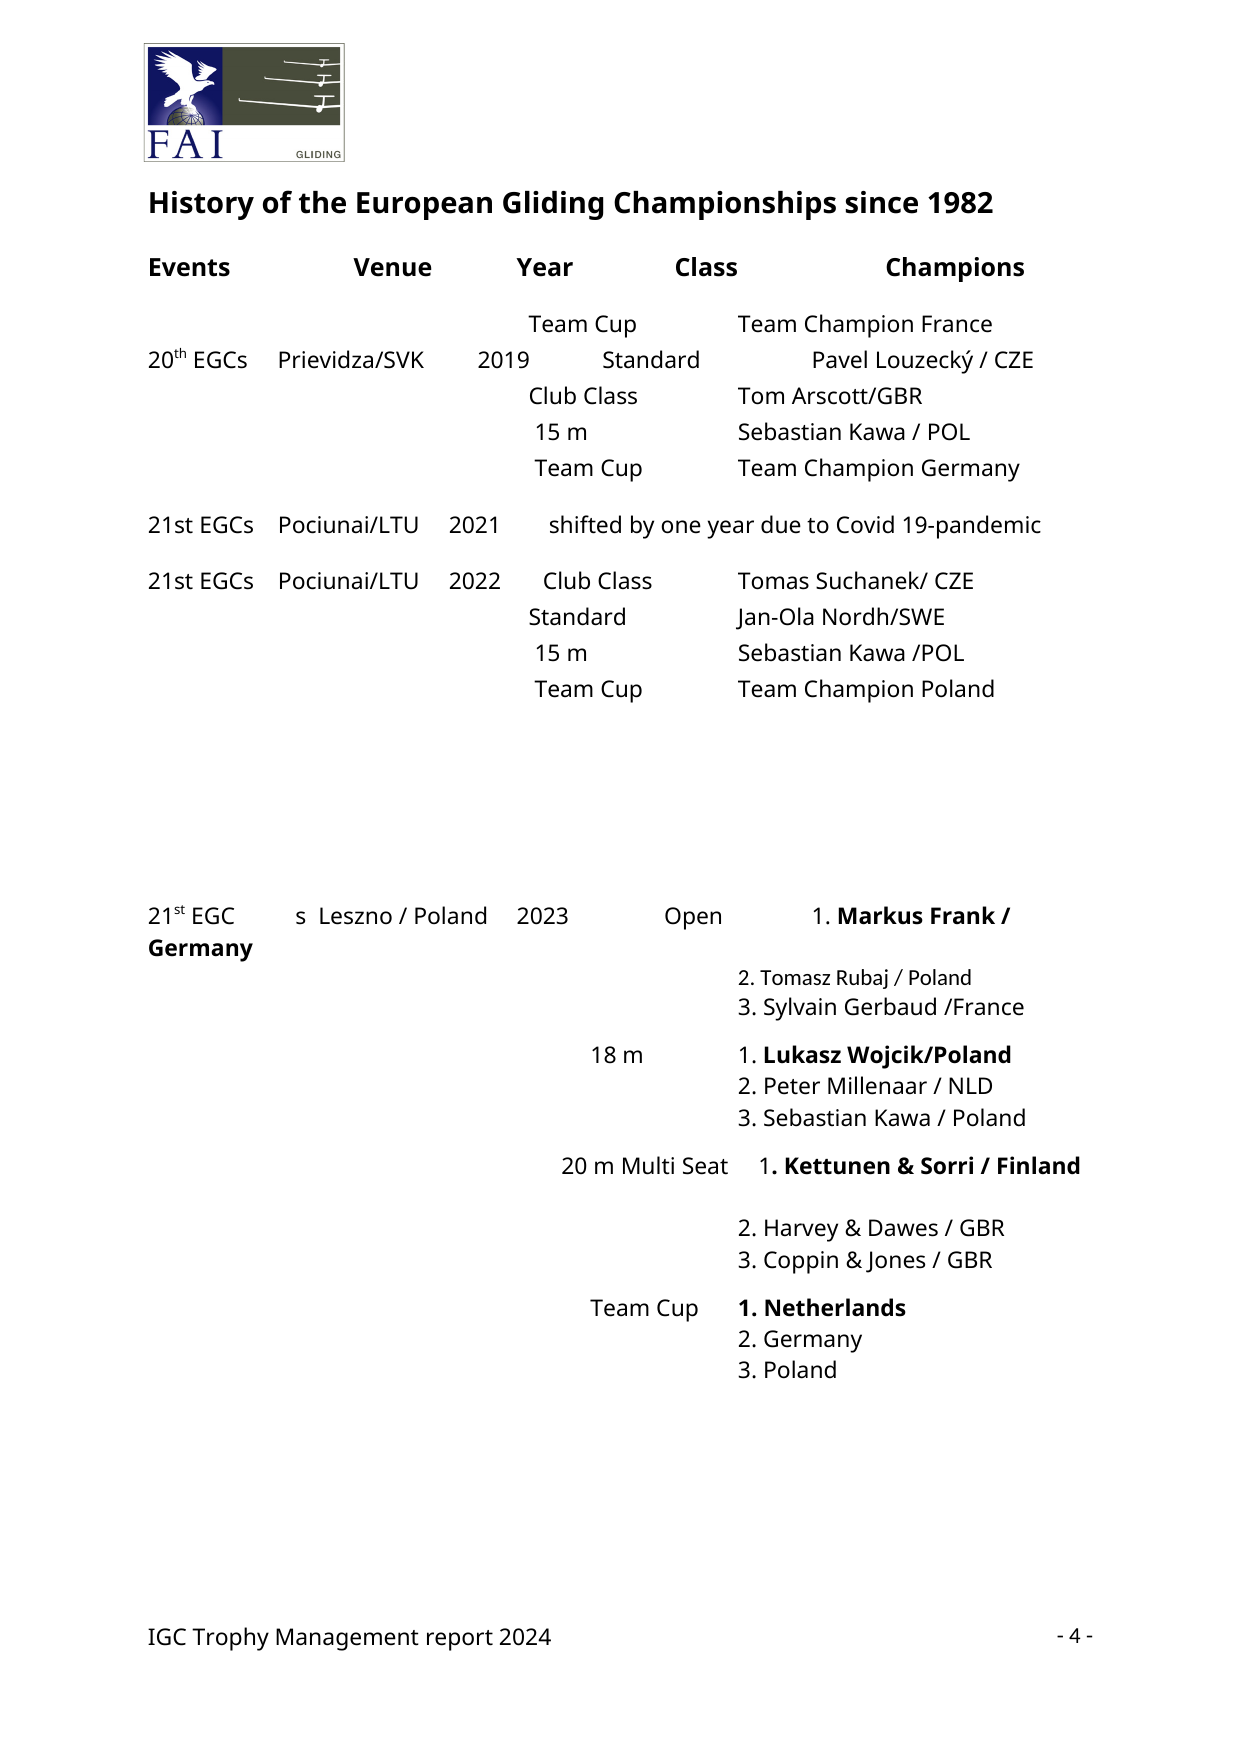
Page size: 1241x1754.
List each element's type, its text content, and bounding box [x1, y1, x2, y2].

text 3. Coppin & Jones / GBR [664, 1244, 1093, 1275]
text 3. Poland [664, 1354, 1093, 1386]
text 2. Harvey & Dawes / GBR [664, 1212, 1093, 1244]
text 21st EGCs Pociunai/LTU 2022 Club Class Tomas Suchanek/ CZE Standard Jan-Ola Nordh/SWE 15 m Sebastian Kawa /POL Team Cup Team Champion Poland [148, 565, 1093, 704]
text 3. Sebastian Kawa / Poland [664, 1102, 1093, 1133]
text Team Cup 1. Netherlands [516, 1292, 1093, 1323]
picture [143, 43, 346, 162]
text 2. Tomasz Rubaj / Poland [664, 963, 1093, 991]
text 18 m 1. Lukasz Wojcik/Poland [590, 1039, 1093, 1070]
text 21st EGCs Pociunai/LTU 2021 shifted by one year due to Covid 19-pandemic [148, 508, 1093, 540]
text 20 m Multi Seat 1. Kettunen & Sorri / Finland [516, 1150, 1093, 1212]
text 2. Germany [664, 1323, 1093, 1354]
text 2. Peter Millenaar / NLD [664, 1070, 1093, 1102]
text 21st EGC s Leszno / Poland 2023 Open 1. Markus Frank / Germany [148, 900, 1093, 963]
text 3. Sylvain Gerbaud /France [664, 991, 1093, 1022]
